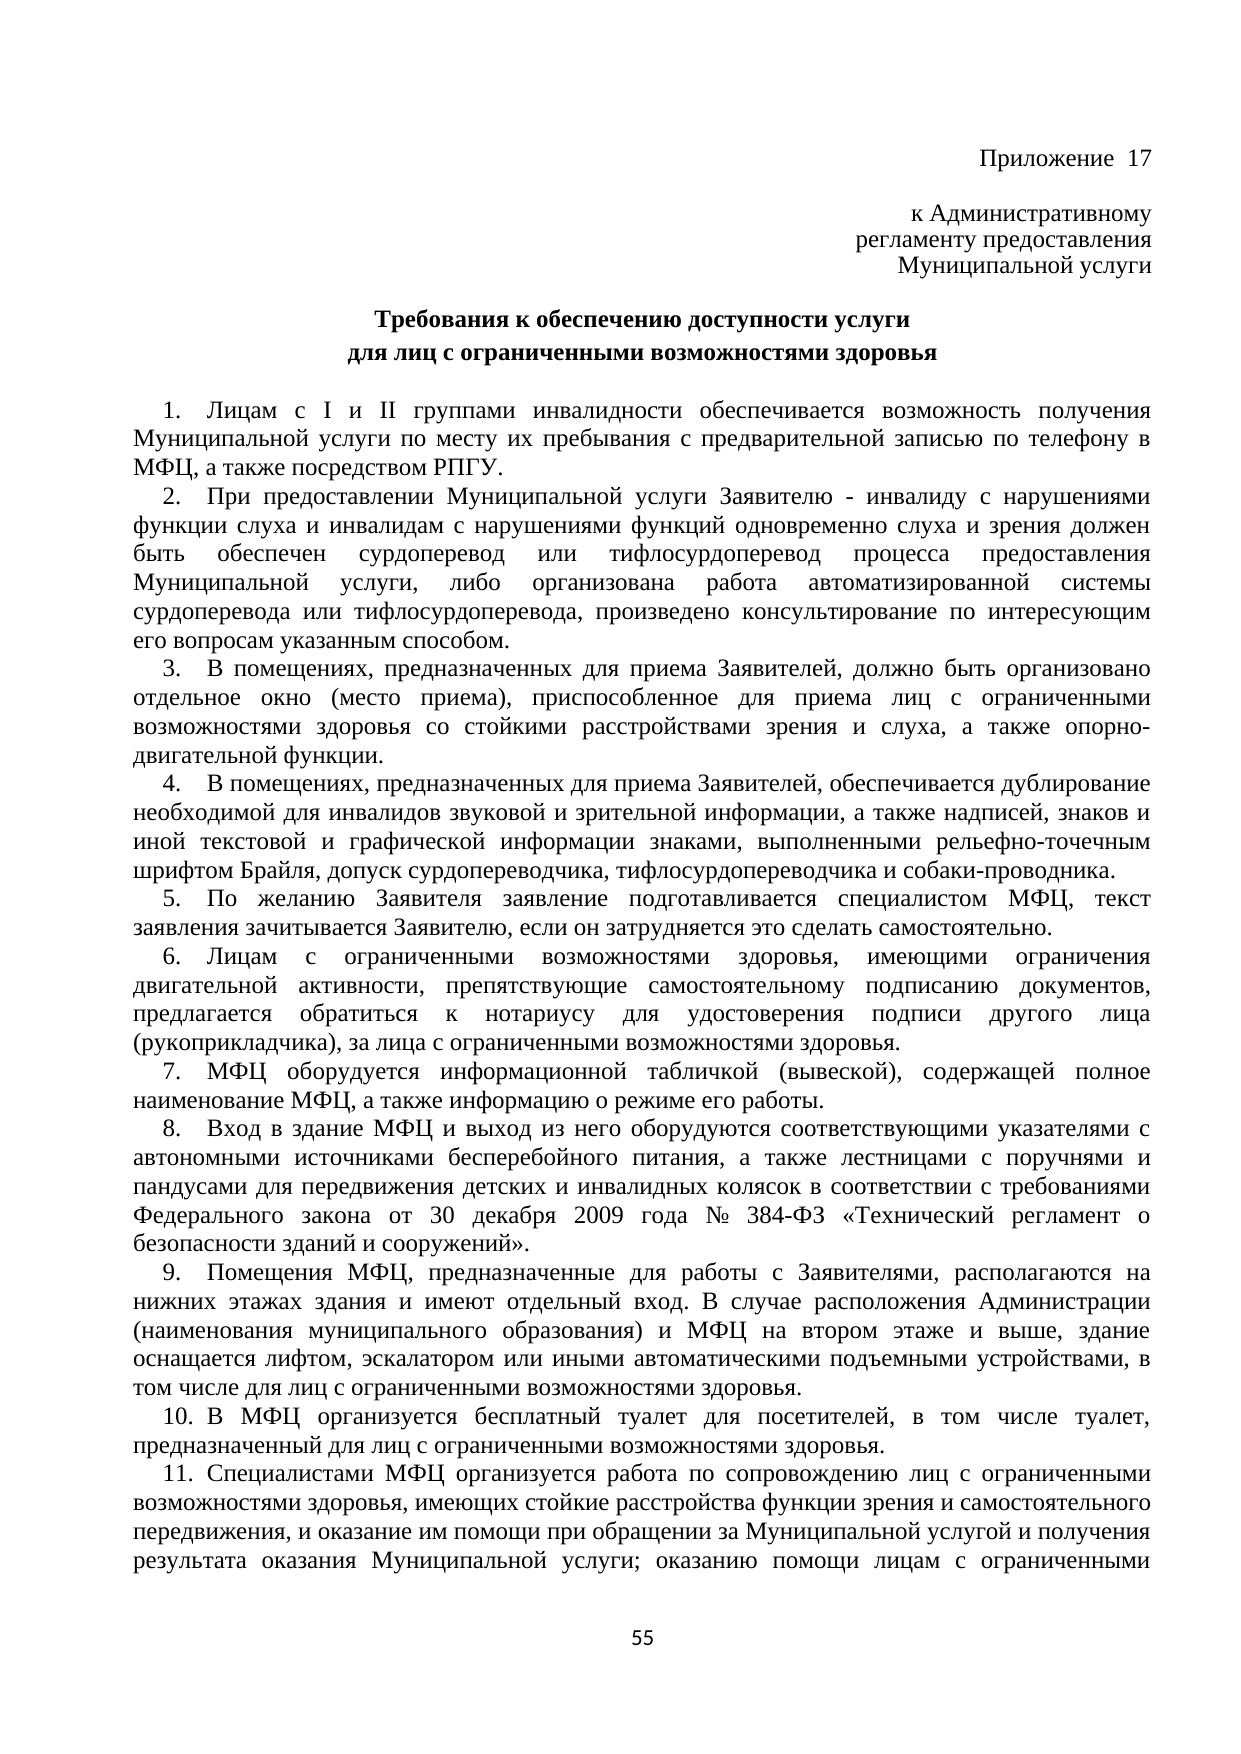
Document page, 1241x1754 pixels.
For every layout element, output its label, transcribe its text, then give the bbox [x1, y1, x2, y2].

text В помещениях, предназначенных для приема Заявителей, должно быть организовано отдельное окно (место приема), приспособленное для приема лиц с ограниченными возможностями здоровья со стойкими расстройствами зрения и слуха, а также опорно-двигательной функции. [133, 653, 1152, 768]
list Лицам с I и II группами инвалидности обеспечивается возможность получения Муниципальной услуги по месту их пребывания с предварительной записью по телефону в МФЦ, а также посредством РПГУ. [133, 395, 1152, 481]
text Требования к обеспечению доступности услуги для лиц с ограниченными возможностями здоровья [133, 304, 1152, 365]
text Вход в здание МФЦ и выход из него оборудуются соответствующими указателями с автономными источниками бесперебойного питания, а также лестницами с поручнями и пандусами для передвижения детских и инвалидных колясок в соответствии с требованиями Федерального закона от 30 декабря 2009 года № 384-ФЗ «Технический регламент о безопасности зданий и сооружений». [133, 1113, 1152, 1257]
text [133, 1458, 1152, 1573]
text МФЦ оборудуется информационной табличкой (вывеской), содержащей полное наименование МФЦ, а также информацию о режиме его работы. [133, 1056, 1152, 1113]
text Лицам с ограниченными возможностями здоровья, имеющими ограничения двигательной активности, препятствующие самостоятельному подписанию документов, предлагается обратиться к нотариусу для удостоверения подписи другого лица (рукоприкладчика), за лица с ограниченными возможностями здоровья. [133, 941, 1152, 1056]
text Помещения МФЦ, предназначенные для работы с Заявителями, располагаются на нижних этажах здания и имеют отдельный вход. В случае расположения Администрации (наименования муниципального образования) и МФЦ на втором этаже и выше, здание оснащается лифтом, эскалатором или иными автоматическими подъемными устройствами, в том числе для лиц с ограниченными возможностями здоровья. [133, 1257, 1152, 1401]
text В помещениях, предназначенных для приема Заявителей, обеспечивается дублирование необходимой для инвалидов звуковой и зрительной информации, а также надписей, знаков и иной текстовой и графической информации знаками, выполненными рельефно-точечным шрифтом Брайля, допуск сурдопереводчика, тифлосурдопереводчика и собаки-проводника. [133, 768, 1152, 883]
text В МФЦ организуется бесплатный туалет для посетителей, в том числе туалет, предназначенный для лиц с ограниченными возможностями здоровья. [133, 1401, 1152, 1458]
text По желанию Заявителя заявление подготавливается специалистом МФЦ, текст заявления зачитывается Заявителю, если он затрудняется это сделать самостоятельно. [133, 883, 1152, 941]
subtitle к Административному [133, 201, 1152, 227]
text При предоставлении Муниципальной услуги Заявителю - инвалиду с нарушениями функции слуха и инвалидам с нарушениями функций одновременно слуха и зрения должен быть обеспечен сурдоперевод или тифлосурдоперевод процесса предоставления Муниципальной услуги, либо организована работа автоматизированной системы сурдоперевода или тифлосурдоперевода, произведено консультирование по интересующим его вопросам указанным способом. [133, 481, 1152, 653]
text Приложение 17 [133, 143, 1152, 172]
subtitle Муниципальной услуги [133, 253, 1152, 279]
subtitle регламенту предоставления [133, 227, 1152, 253]
